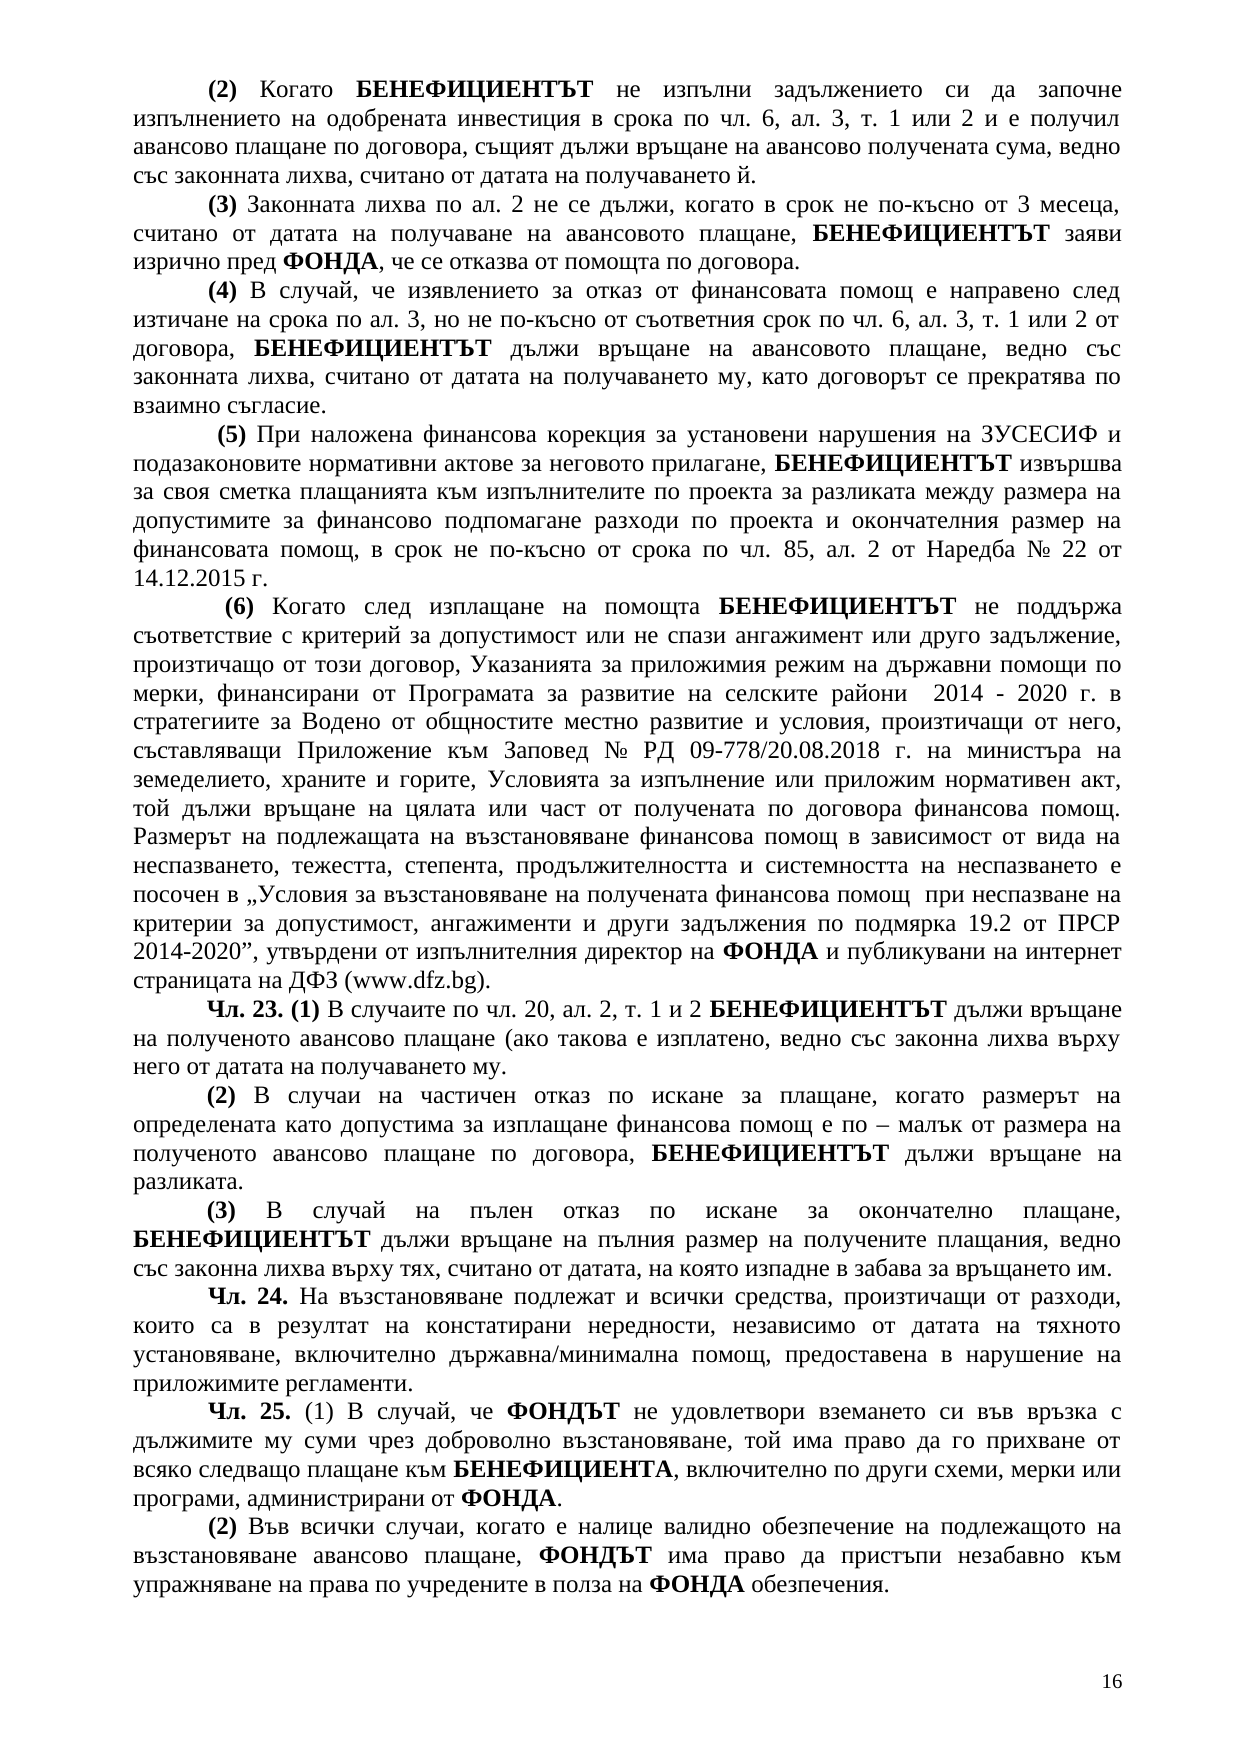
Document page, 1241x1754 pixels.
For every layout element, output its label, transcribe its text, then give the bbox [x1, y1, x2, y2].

text (6) Когато след изплащане на помощта БЕНЕФИЦИЕНТЪТ не поддържа съответствие с критерий за допустимост или не спази ангажимент или друго задължение, произтичащо от този договор, Указанията за приложимия режим на държавни помощи по мерки, финансирани от Програмата за развитие на селските райони 2014 - 2020 г. в стратегиите за Водено от общностите местно развитие и условия, произтичащи от него, съставляващи Приложение към Заповед № РД 09-778/20.08.2018 г. на министъра на земеделието, храните и горите, Условията за изпълнение или приложим нормативен акт, той дължи връщане на цялата или част от получената по договора финансова помощ. Размерът на подлежащата на възстановяване финансова помощ в зависимост от вида на неспазването, тежестта, степента, продължителността и системността на неспазването е посочен в „Условия за възстановяване на получената финансова помощ при неспазване на критерии за допустимост, ангажименти и други задължения по подмярка 19.2 от ПРСР 2014-2020”, утвърдени от изпълнителния директор на ФОНДА и публикувани на интернет страницата на ДФЗ (www.dfz.bg). [133, 591, 1122, 994]
text (4) В случай, че изявлението за отказ от финансовата помощ е направено след изтичане на срока по ал. 3, но не по-късно от съответния срок по чл. 6, ал. 3, т. 1 или 2 от договора, БЕНЕФИЦИЕНТЪТ дължи връщане на авансовото плащане, ведно със законната лихва, считано от датата на получаването му, като договорът се прекратява по взаимно съгласие. [133, 275, 1122, 419]
text Чл. 23. (1) В случаите по чл. 20, ал. 2, т. 1 и 2 БЕНЕФИЦИЕНТЪТ дължи връщане на полученото авансово плащане (ако такова е изплатено, ведно със законна лихва върху него от датата на получаването му. [133, 994, 1122, 1080]
text (2) В случаи на частичен отказ по искане за плащане, когато размерът на определената като допустима за изплащане финансова помощ е по – малък от размера на полученото авансово плащане по договора, БЕНЕФИЦИЕНТЪТ дължи връщане на разликата. [133, 1080, 1122, 1195]
text (2) Във всички случаи, когато е налице валидно обезпечение на подлежащото на възстановяване авансово плащане, ФОНДЪТ има право да пристъпи незабавно към упражняване на права по учредените в полза на ФОНДА обезпечения. [133, 1511, 1122, 1598]
text (2) Когато БЕНЕФИЦИЕНТЪТ не изпълни задължението си да започне изпълнението на одобрената инвестиция в срока по чл. 6, ал. 3, т. 1 или 2 и е получил авансово плащане по договора, същият дължи връщане на авансово получената сума, ведно със законната лихва, считано от датата на получаването й. [133, 74, 1122, 189]
text Чл. 24. На възстановяване подлежат и всички средства, произтичащи от разходи, които са в резултат на констатирани нередности, независимо от датата на тяхното установяване, включително държавна/минимална помощ, предоставена в нарушение на приложимите регламенти. [133, 1281, 1122, 1396]
text Чл. 25. (1) В случай, че ФОНДЪТ не удовлетвори вземането си във връзка с дължимите му суми чрез доброволно възстановяване, той има право да го прихване от всяко следващо плащане към БЕНЕФИЦИЕНТА, включително по други схеми, мерки или програми, администрирани от ФОНДА. [133, 1396, 1122, 1511]
text (3) Законната лихва по ал. 2 не се дължи, когато в срок не по-късно от 3 месеца, считано от датата на получаване на авансовото плащане, БЕНЕФИЦИЕНТЪТ заяви изрично пред ФОНДА, че се отказва от помощта по договора. [133, 189, 1122, 275]
text (3) В случай на пълен отказ по искане за окончателно плащане, БЕНЕФИЦИЕНТЪТ дължи връщане на пълния размер на получените плащания, ведно със законна лихва върху тях, считано от датата, на която изпадне в забава за връщането им. [133, 1195, 1122, 1281]
text (5) При наложена финансова корекция за установени нарушения на ЗУСЕСИФ и подазаконовите нормативни актове за неговото прилагане, БЕНЕФИЦИЕНТЪТ извършва за своя сметка плащанията към изпълнителите по проекта за разликата между размера на допустимите за финансово подпомагане разходи по проекта и окончателния размер на финансовата помощ, в срок не по-късно от срока по чл. 85, ал. 2 от Наредба № 22 от 14.12.2015 г. [133, 419, 1122, 591]
